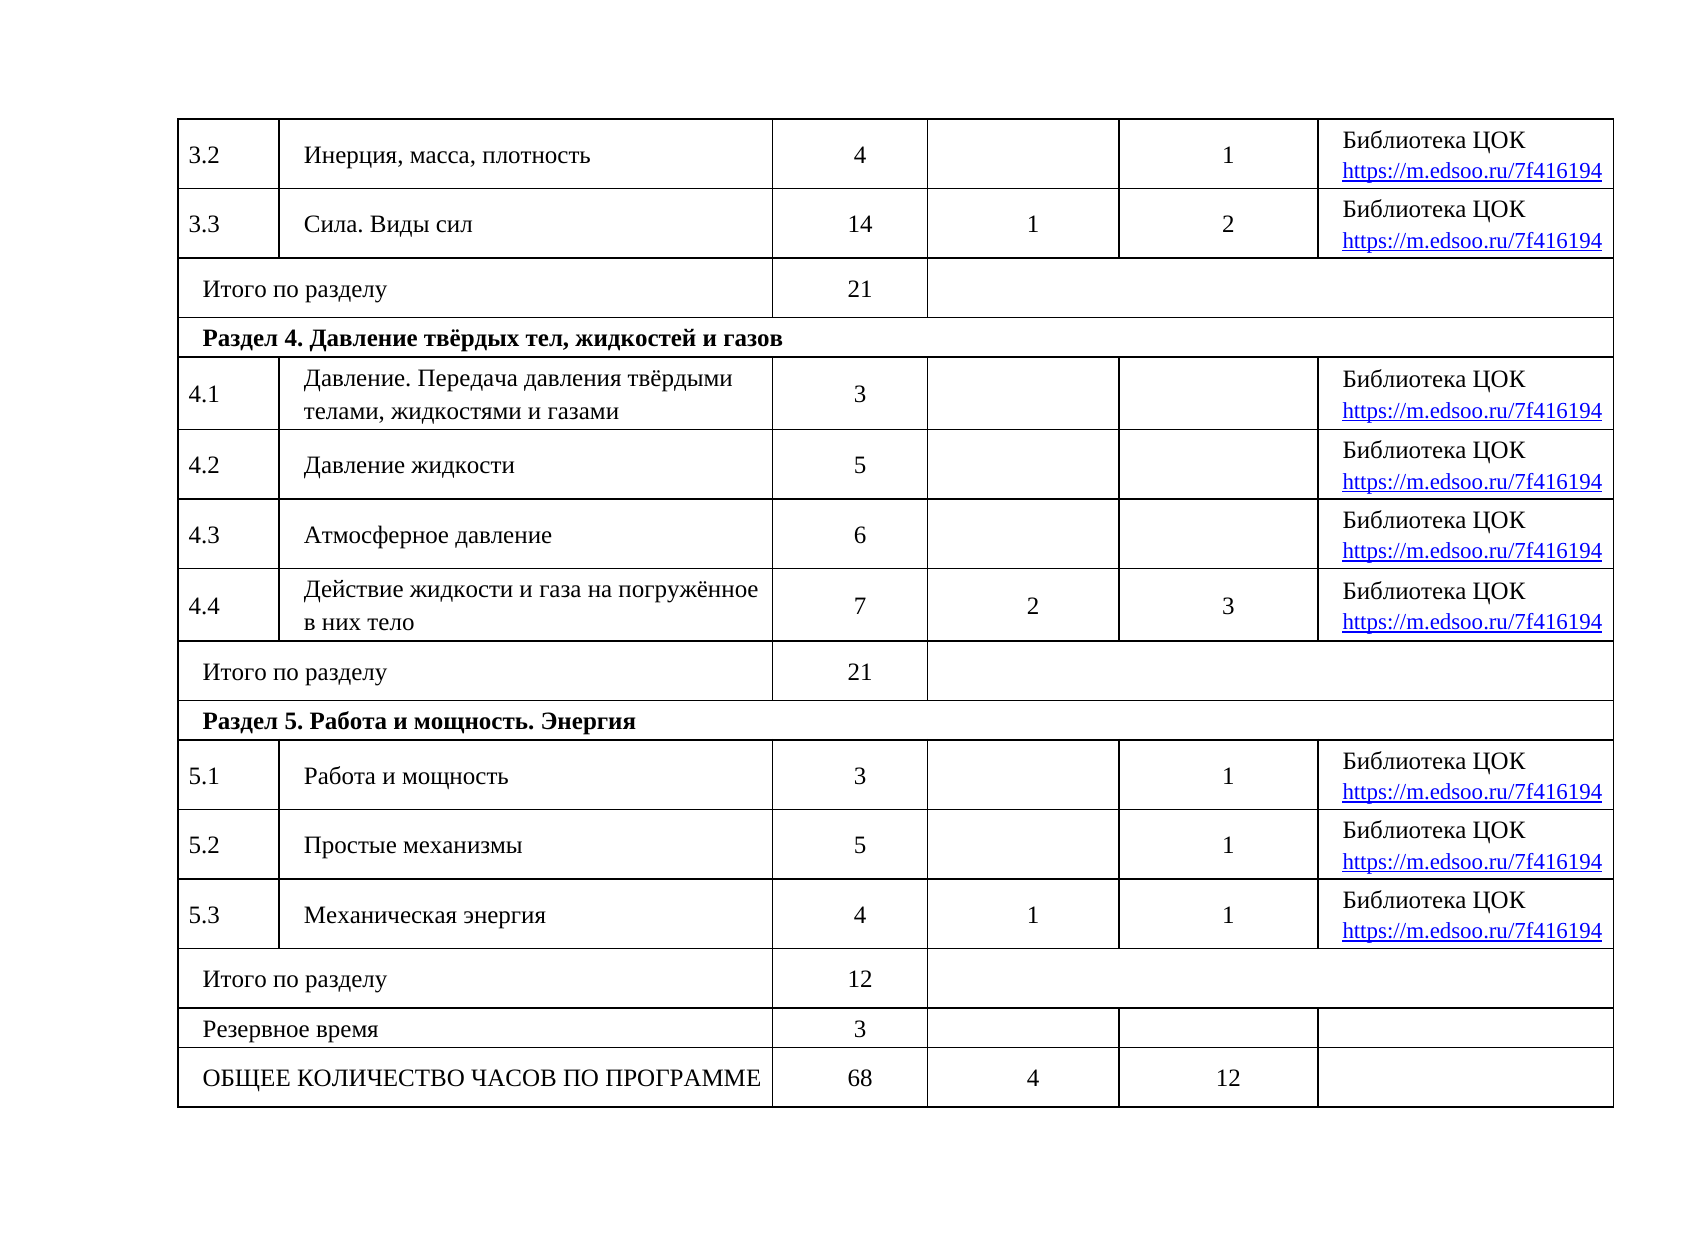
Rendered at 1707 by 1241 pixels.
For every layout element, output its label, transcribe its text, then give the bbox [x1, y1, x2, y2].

table_cell 1 [1120, 880, 1317, 948]
table_cell Давление. Передача давления твёрдыми телами, жидкостями и газами [280, 358, 772, 428]
table_cell Резервное время [179, 1009, 772, 1047]
table_cell Действие жидкости и газа на погружённое в них тело [280, 569, 772, 640]
table_cell Простые механизмы [280, 810, 772, 878]
table_cell 3.2 [179, 120, 278, 188]
table_cell 5.3 [179, 880, 278, 948]
table_cell Итого по разделу [179, 259, 772, 317]
table_cell 3 [773, 741, 927, 808]
table_cell 5.1 [179, 741, 278, 808]
table_cell [1120, 358, 1317, 428]
table_cell [1319, 1048, 1613, 1106]
table_cell 2 [1120, 189, 1317, 257]
table_cell 1 [928, 880, 1118, 948]
table_cell Раздел 5. Работа и мощность. Энергия [179, 701, 1613, 739]
table_cell [1319, 1009, 1613, 1047]
table_cell 12 [773, 949, 927, 1007]
table_cell Атмосферное давление [280, 500, 772, 568]
table_cell Механическая энергия [280, 880, 772, 948]
table_cell 6 [773, 500, 927, 568]
table_cell 4 [773, 120, 927, 188]
table_cell [928, 120, 1118, 188]
table_cell ОБЩЕЕ КОЛИЧЕСТВО ЧАСОВ ПО ПРОГРАММЕ [179, 1048, 772, 1106]
table_cell 5.2 [179, 810, 278, 878]
table_cell [928, 810, 1118, 878]
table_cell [1319, 120, 1613, 188]
table_cell 7 [773, 569, 927, 640]
table_cell 12 [1120, 1048, 1317, 1106]
table_cell 4.3 [179, 500, 278, 568]
table_cell 21 [773, 642, 927, 699]
table_cell [928, 500, 1118, 568]
table_cell 14 [773, 189, 927, 257]
table_cell [1120, 430, 1317, 498]
table_cell [928, 741, 1118, 808]
table_cell [928, 358, 1118, 428]
table_cell 3 [1120, 569, 1317, 640]
table_cell [1120, 500, 1317, 568]
table_cell 4 [773, 880, 927, 948]
table_cell 4.2 [179, 430, 278, 498]
table_cell Библиотека ЦОК https://m.edsoo.ru/7f416194 [1319, 880, 1613, 948]
table_cell Библиотека ЦОК https://m.edsoo.ru/7f416194 [1319, 810, 1613, 878]
table_cell Библиотека ЦОК https://m.edsoo.ru/7f416194 [1319, 430, 1613, 498]
table_cell [928, 949, 1613, 1007]
table_cell [928, 1009, 1118, 1047]
table_cell [928, 259, 1613, 317]
table_cell 3.3 [179, 189, 278, 257]
table_cell 1 [1120, 810, 1317, 878]
table_cell 1 [928, 189, 1118, 257]
table_cell Библиотека ЦОК https://m.edsoo.ru/7f416194 [1319, 741, 1613, 808]
table_cell Итого по разделу [179, 642, 772, 699]
table_cell 5 [773, 810, 927, 878]
table_cell Давление жидкости [280, 430, 772, 498]
table_cell 3 [773, 1009, 927, 1047]
table_cell 1 [1120, 741, 1317, 808]
table_cell Сила. Виды сил [280, 189, 772, 257]
table_cell Библиотека ЦОК https://m.edsoo.ru/7f416194 [1319, 500, 1613, 568]
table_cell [1319, 189, 1613, 257]
table_cell 4.4 [179, 569, 278, 640]
table_cell 68 [773, 1048, 927, 1106]
table_cell [1120, 1009, 1317, 1047]
table_cell 5 [773, 430, 927, 498]
table_cell Итого по разделу [179, 949, 772, 1007]
table_cell [928, 642, 1613, 699]
table_cell [928, 430, 1118, 498]
table_cell 4.1 [179, 358, 278, 428]
table_cell Библиотека ЦОК https://m.edsoo.ru/7f416194 [1319, 569, 1613, 640]
table_cell 2 [928, 569, 1118, 640]
table_cell 4 [928, 1048, 1118, 1106]
table_cell 1 [1120, 120, 1317, 188]
table_cell Работа и мощность [280, 741, 772, 808]
table_cell Раздел 4. Давление твёрдых тел, жидкостей и газов [179, 318, 1613, 356]
table_cell Инерция, масса, плотность [280, 120, 772, 188]
table_cell 21 [773, 259, 927, 317]
table_cell 3 [773, 358, 927, 428]
table_cell Библиотека ЦОК https://m.edsoo.ru/7f416194 [1319, 358, 1613, 428]
